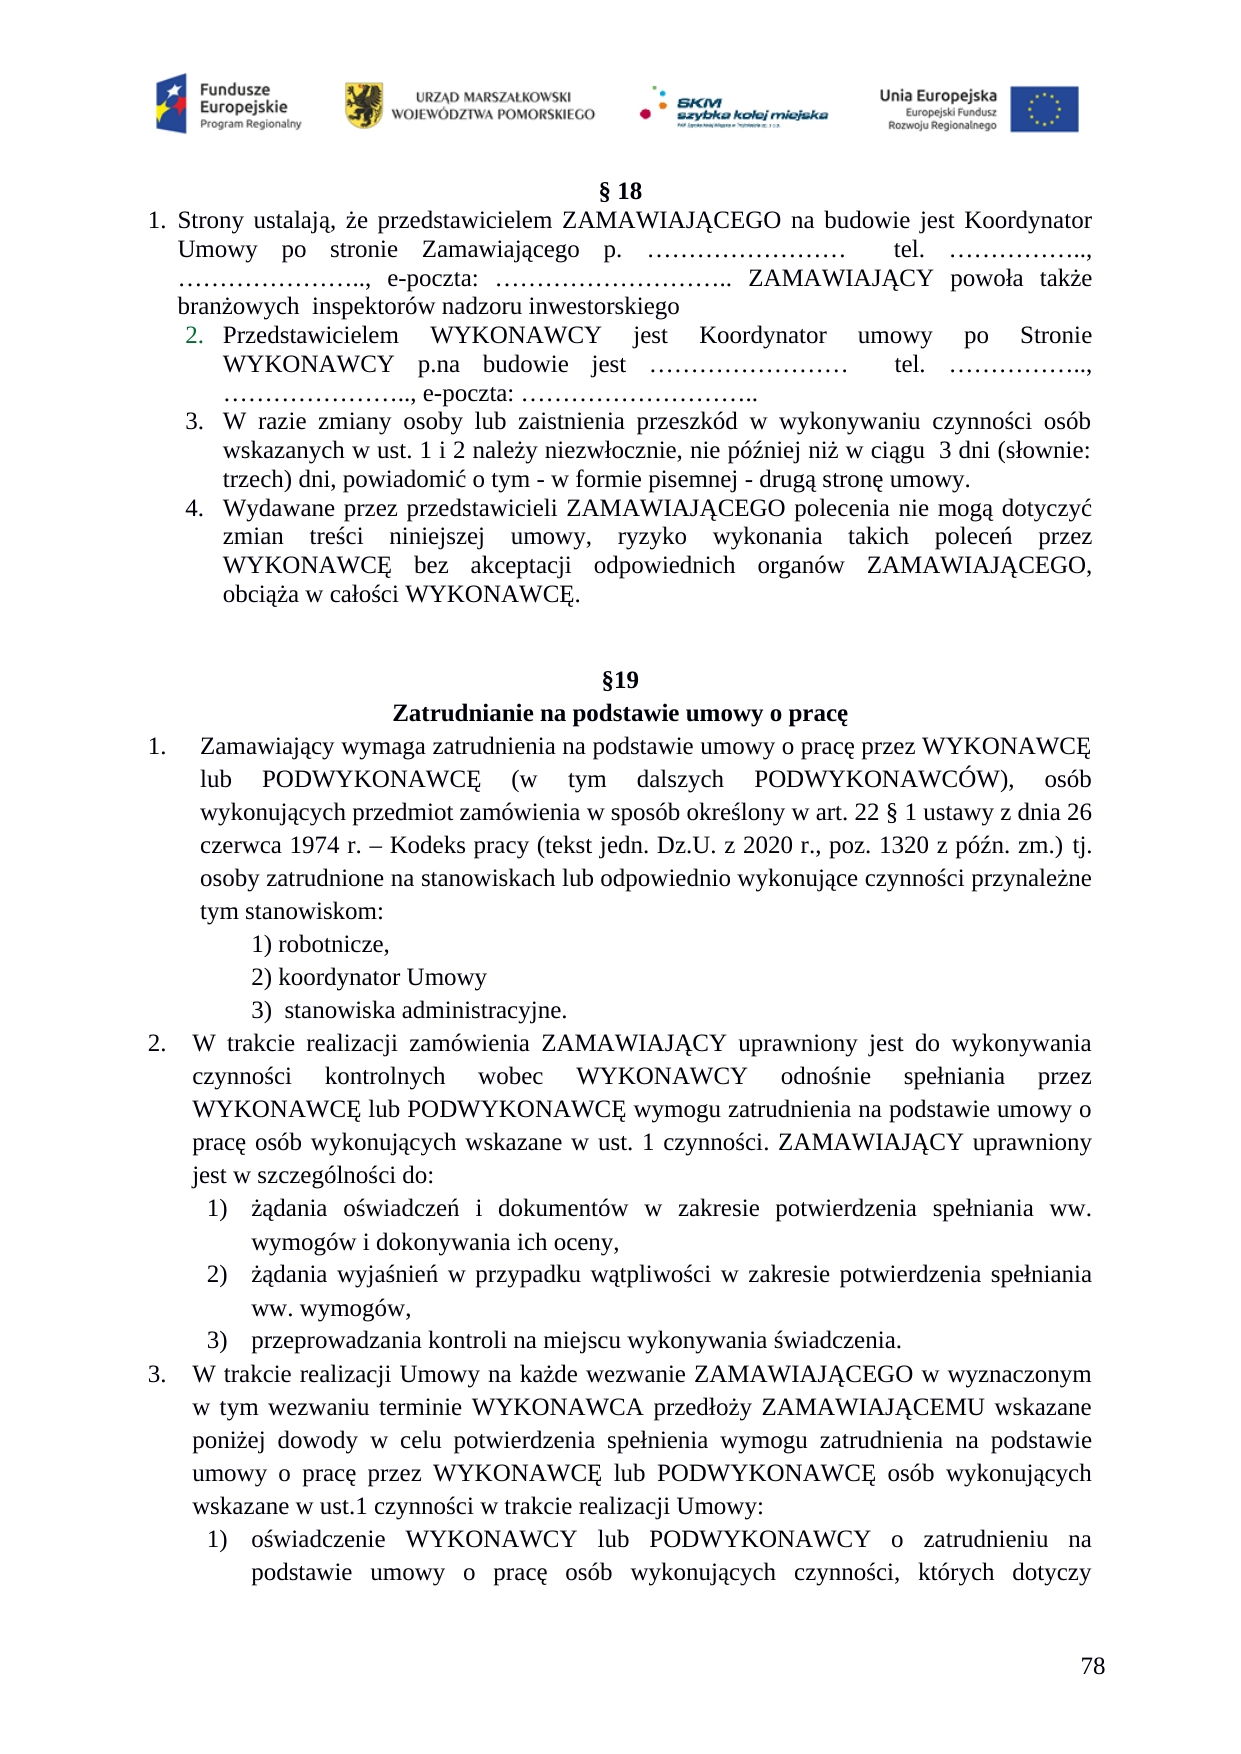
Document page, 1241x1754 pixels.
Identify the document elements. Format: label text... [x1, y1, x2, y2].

list żądania oświadczeń i dokumentów w zakresie potwierdzenia spełniania ww. wymogów i dokonywania ich oceny, [207, 1193, 1093, 1255]
text 3) stanowiska administracyjne. [251, 995, 1093, 1024]
list W trakcie realizacji zamówienia ZAMAWIAJĄCY uprawniony jest do wykonywania czynności kontrolnych wobec WYKONAWCY odnośnie spełniania przez WYKONAWCĘ lub PODWYKONAWCĘ wymogu zatrudnienia na podstawie umowy o pracę osób wykonujących wskazane w ust. 1 czynności. ZAMAWIAJĄCY uprawniony jest w szczególności do: [148, 1028, 1093, 1189]
list Przedstawicielem WYKONAWCY jest Koordynator umowy po Stronie WYKONAWCY p.na budowie jest …………………… tel. …………….., ………………….., e-poczta: ……………………….. [185, 320, 1093, 406]
list przeprowadzania kontroli na miejscu wykonywania świadczenia. [207, 1326, 1093, 1354]
list Wydawane przez przedstawicieli ZAMAWIAJĄCEGO polecenia nie mogą dotyczyć zmian treści niniejszej umowy, ryzyko wykonania takich poleceń przez WYKONAWCĘ bez akceptacji odpowiednich organów ZAMAWIAJĄCEGO, obciąża w całości WYKONAWCĘ. [185, 493, 1093, 608]
text §19 [148, 665, 1093, 694]
list Strony ustalają, że przedstawicielem ZAMAWIAJĄCEGO na budowie jest Koordynator Umowy po stronie Zamawiającego p. …………………… tel. …………….., ………………….., e-poczta: ……………………….. ZAMAWIAJĄCY powoła także branżowych inspektorów nadzoru inwestorskiego [148, 205, 1093, 320]
list żądania wyjaśnień w przypadku wątpliwości w zakresie potwierdzenia spełniania ww. wymogów, [207, 1259, 1093, 1321]
text 1) robotnicze, [251, 929, 1093, 958]
list W trakcie realizacji Umowy na każde wezwanie ZAMAWIAJĄCEGO w wyznaczonym w tym wezwaniu terminie WYKONAWCA przedłoży ZAMAWIAJĄCEMU wskazane poniżej dowody w celu potwierdzenia spełnienia wymogu zatrudnienia na podstawie umowy o pracę przez WYKONAWCĘ lub PODWYKONAWCĘ osób wykonujących wskazane w ust.1 czynności w trakcie realizacji Umowy: [148, 1359, 1093, 1519]
text § 18 [148, 176, 1093, 205]
list Zamawiający wymaga zatrudnienia na podstawie umowy o pracę przez WYKONAWCĘ lub PODWYKONAWCĘ (w tym dalszych PODWYKONAWCÓW), osób wykonujących przedmiot zamówienia w sposób określony w art. 22 § 1 ustawy z dnia 26 czerwca 1974 r. – Kodeks pracy (tekst jedn. Dz.U. z 2020 r., poz. 1320 z późn. zm.) tj. osoby zatrudnione na stanowiskach lub odpowiednio wykonujące czynności przynależne tym stanowiskom: [148, 731, 1093, 925]
text 2) koordynator Umowy [251, 962, 1093, 991]
picture [147, 73, 1093, 148]
list W razie zmiany osoby lub zaistnienia przeszkód w wykonywaniu czynności osób wskazanych w ust. 1 i 2 należy niezwłocznie, nie później niż w ciągu 3 dni (słownie: trzech) dni, powiadomić o tym - w formie pisemnej - drugą stronę umowy. [185, 406, 1093, 493]
text Zatrudnianie na podstawie umowy o pracę [148, 698, 1093, 727]
